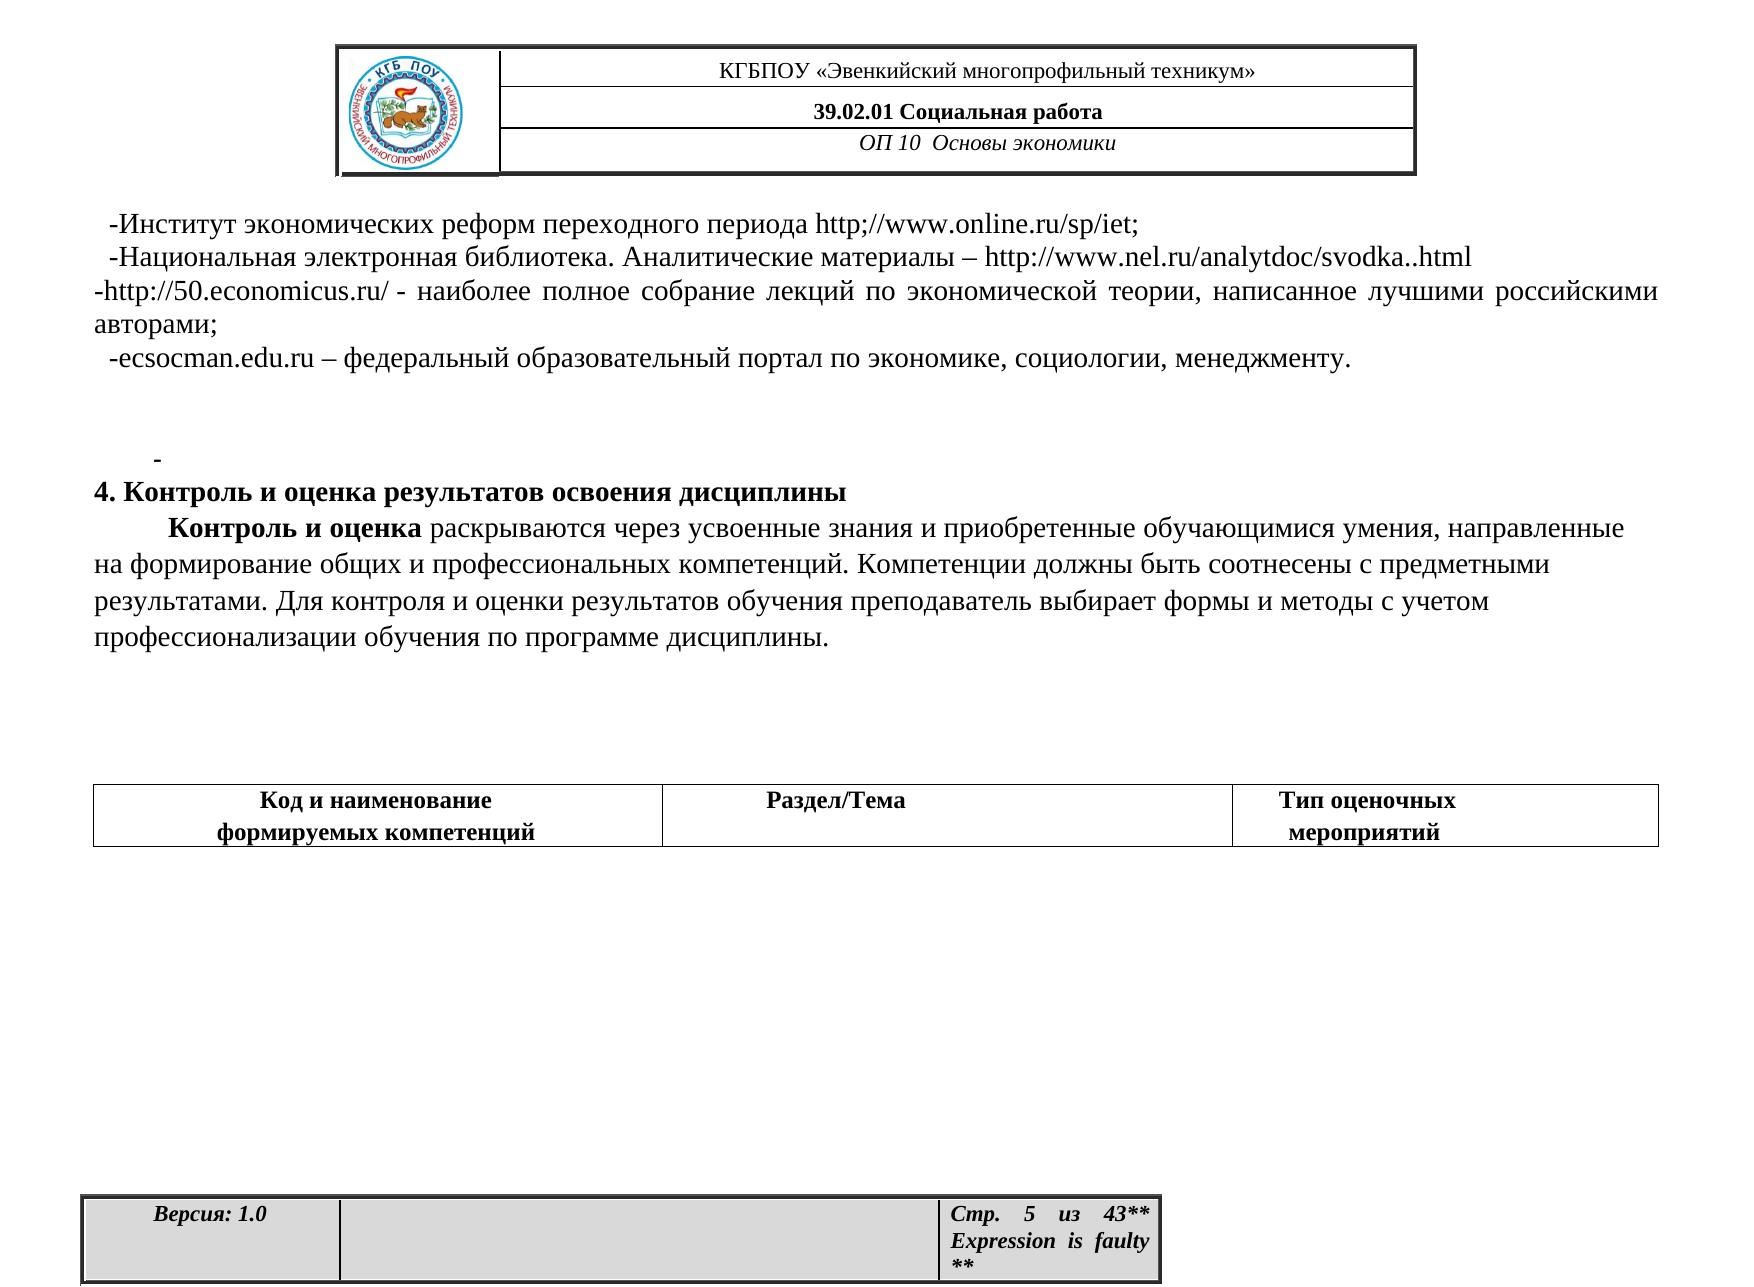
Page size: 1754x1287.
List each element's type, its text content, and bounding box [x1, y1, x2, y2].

text -http://50.economicus.ru/ - наиболее полное собрание лекций по экономической теории, написанное лучшими российскими авторами; [94, 273, 1659, 340]
picture [348, 56, 463, 171]
table_header Код и наименование формируемых компетенций [94, 785, 662, 846]
text -Национальная электронная библиотека. Аналитические материалы – http://www.nel.ru/analytdoc/svodka..html [109, 239, 1659, 273]
table_header Тип оценочных мероприятий [1233, 785, 1658, 846]
text -Институт экономических реформ переходного периода http;//www.online.ru/sp/iet; [109, 206, 1659, 239]
list Контроль и оценка раскрываются через усвоенные знания и приобретенные обучающимися умения, направленные на формирование общих и профессиональных компетенций. Компетенции должны быть соотнесены с предметными результатами. Для контроля и оценки результатов обучения преподаватель выбирает формы и методы с учетом профессионализации обучения по программе дисциплины. [94, 511, 1629, 652]
text 4. Контроль и оценка результатов освоения дисциплины [94, 474, 1629, 508]
text -ecsocman.edu.ru – федеральный образовательный портал по экономике, социологии, менеджменту. [109, 340, 1659, 373]
table_header Раздел/Тема [663, 785, 1232, 846]
